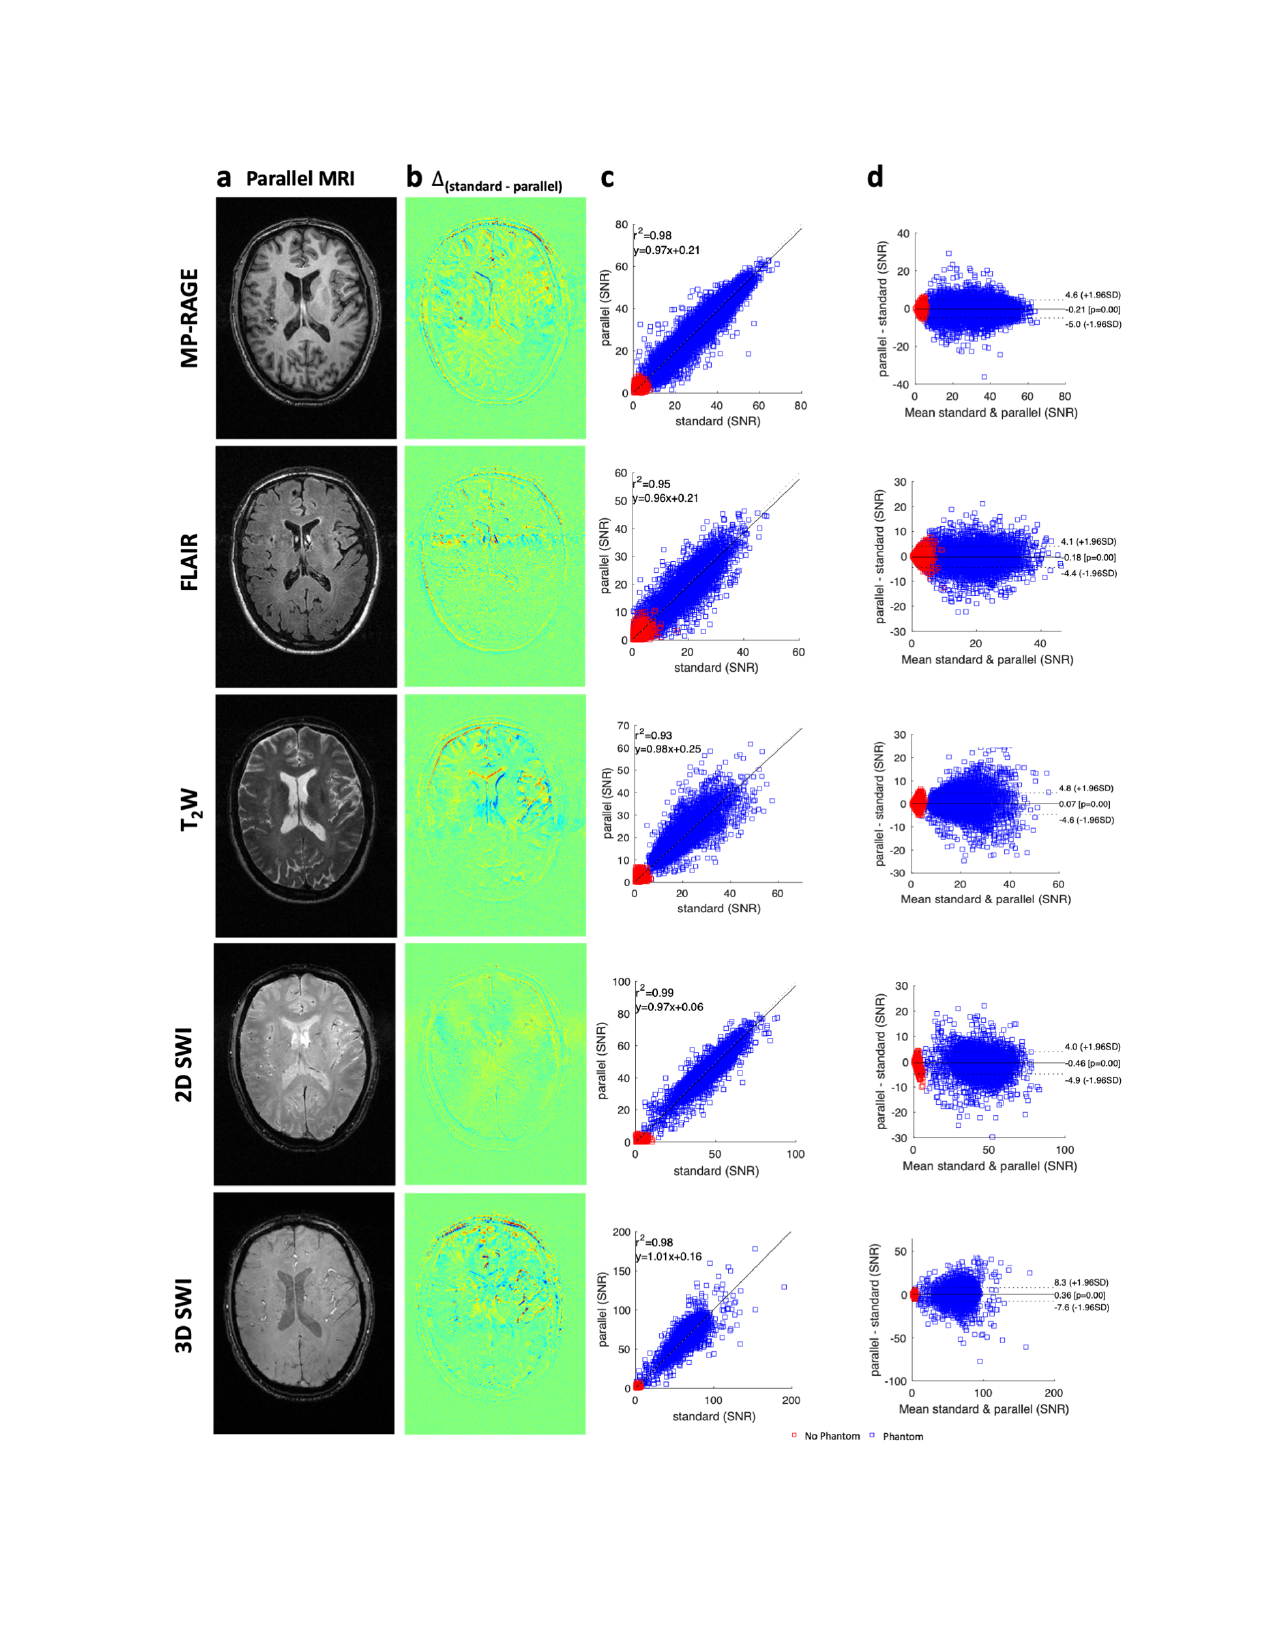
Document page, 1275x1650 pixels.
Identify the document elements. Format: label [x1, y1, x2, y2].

picture [150, 150, 1125, 1452]
